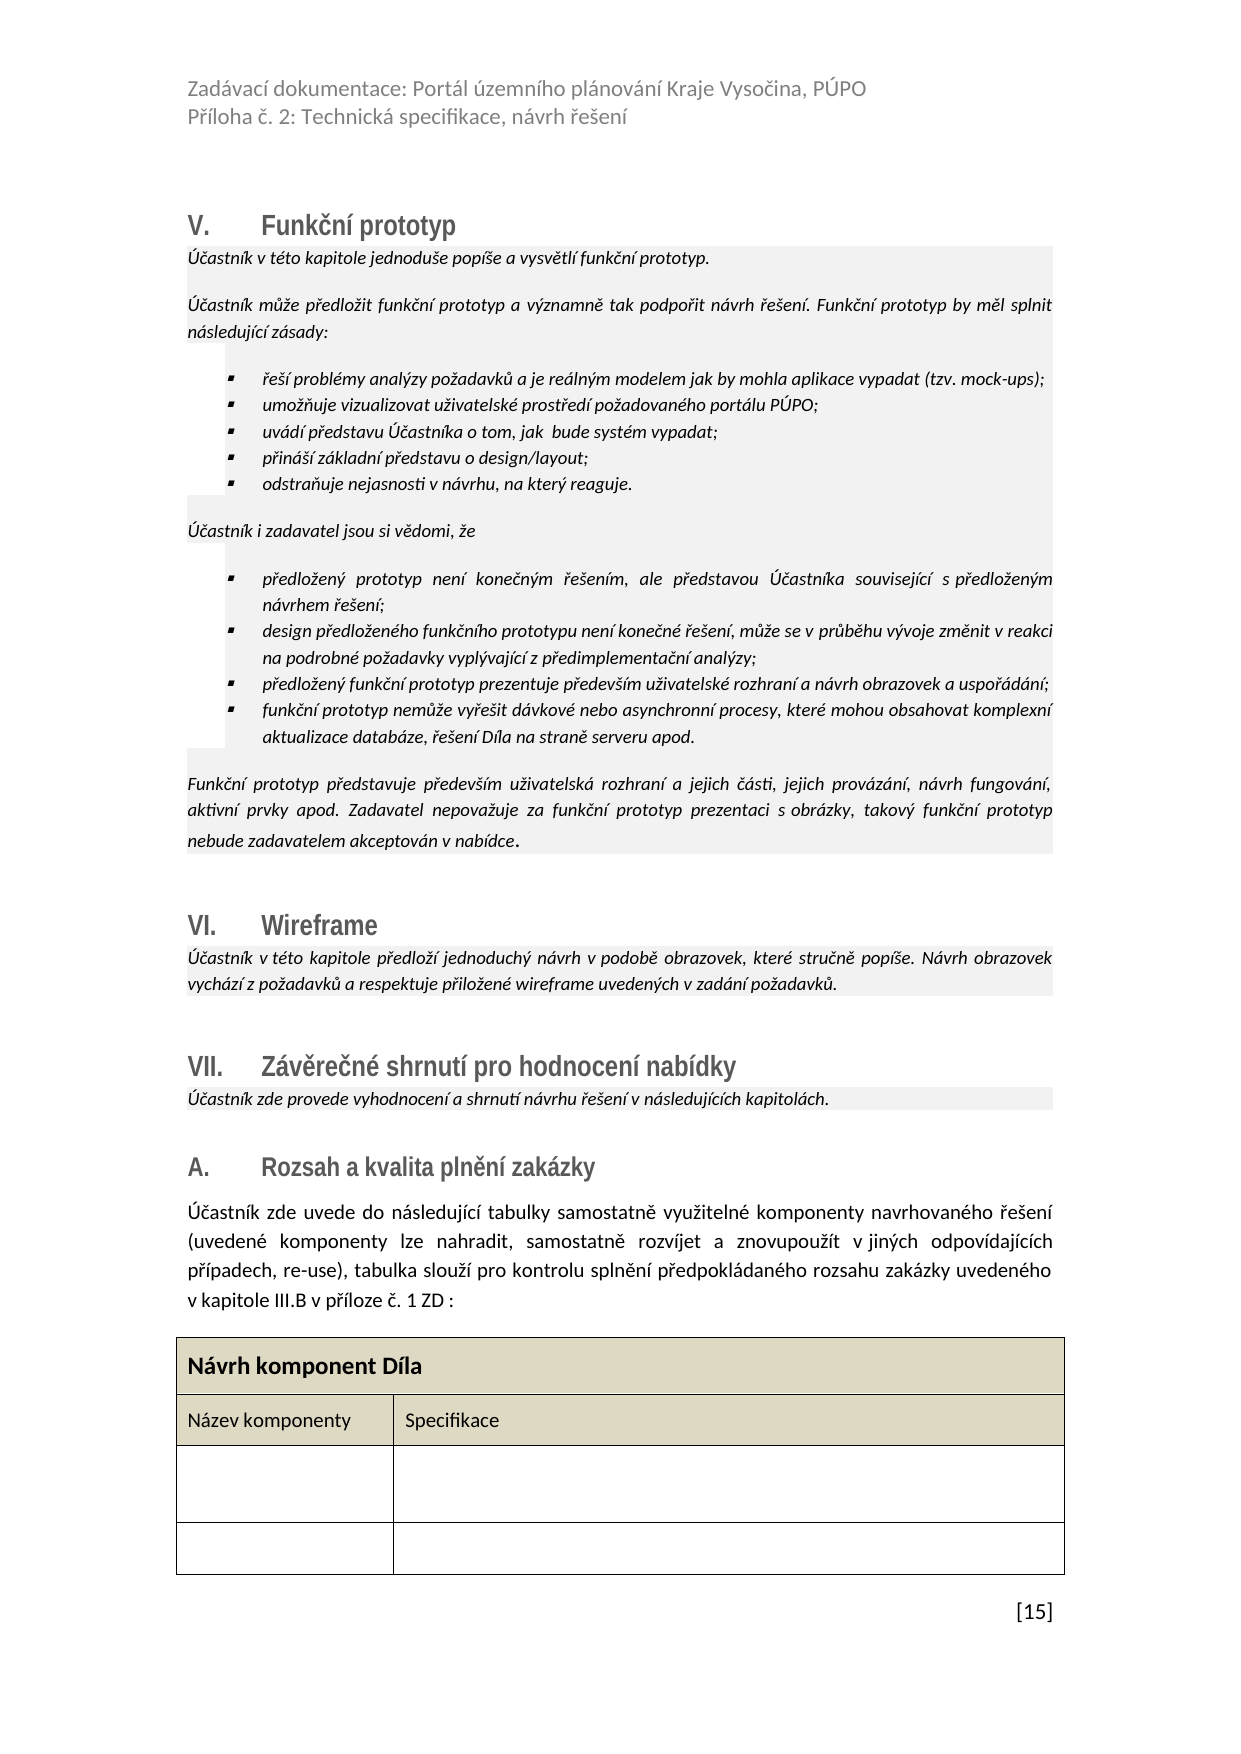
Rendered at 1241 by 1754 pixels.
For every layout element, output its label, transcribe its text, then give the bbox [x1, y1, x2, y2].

text Funkční prototyp představuje především uživatelská rozhraní a jejich části, jejich provázání, návrh fungování, aktivní prvky apod. Zadavatel nepovažuje za funkční prototyp prezentaci s obrázky, takový funkční prototyp nebude zadavatelem akceptován v nabídce. [187, 772, 1053, 854]
list umožňuje vizualizovat uživatelské prostředí požadovaného portálu PÚPO; [225, 393, 1053, 416]
subtitle Závěrečné shrnutí pro hodnocení nabídky [187, 1049, 1053, 1082]
list odstraňuje nejasnosti v návrhu, na který reaguje. [225, 472, 1053, 495]
list předložený funkční prototyp prezentuje především uživatelské rozhraní a návrh obrazovek a uspořádání; [225, 672, 1053, 695]
text Účastník může předložit funkční prototyp a významně tak podpořit návrh řešení. Funkční prototyp by měl splnit následující zásady: [187, 293, 1053, 343]
table_cell Název komponenty [177, 1395, 393, 1445]
text Účastník v této kapitole jednoduše popíše a vysvětlí funkční prototyp. [187, 246, 1053, 269]
table_cell [177, 1446, 393, 1522]
text Účastník zde uvede do následující tabulky samostatně využitelné komponenty navrhovaného řešení (uvedené komponenty lze nahradit, samostatně rozvíjet a znovupoužít v jiných odpovídajících případech, re-use), tabulka slouží pro kontrolu splnění předpokládaného rozsahu zakázky uvedeného v kapitole III.B v příloze č. 1 ZD : [187, 1199, 1053, 1312]
list předložený prototyp není konečným řešením, ale představou Účastníka související s předloženým návrhem řešení; [225, 567, 1053, 616]
table_cell [394, 1446, 1064, 1522]
subtitle Wireframe [187, 908, 1053, 941]
list design předloženého funkčního prototypu není konečné řešení, může se v průběhu vývoje změnit v reakci na podrobné požadavky vyplývající z předimplementační analýzy; [225, 619, 1053, 669]
list přináší základní představu o design/layout; [225, 446, 1053, 469]
text Účastník i zadavatel jsou si vědomi, že [187, 520, 1053, 543]
table_cell [177, 1523, 393, 1574]
text Účastník v této kapitole předloží jednoduchý návrh v podobě obrazovek, které stručně popíše. Návrh obrazovek vychází z požadavků a respektuje přiložené wireframe uvedených v zadání požadavků. [187, 946, 1053, 996]
subtitle Funkční prototyp [187, 208, 1053, 241]
subtitle Rozsah a kvalita plnění zakázky [187, 1151, 1053, 1182]
table_cell Specifikace [394, 1395, 1064, 1445]
list funkční prototyp nemůže vyřešit dávkové nebo asynchronní procesy, které mohou obsahovat komplexní aktualizace databáze, řešení Díla na straně serveru apod. [225, 699, 1053, 748]
list uvádí představu Účastníka o tom, jak bude systém vypadat; [225, 420, 1053, 443]
table_header Návrh komponent Díla [177, 1338, 1064, 1393]
text Účastník zde provede vyhodnocení a shrnutí návrhu řešení v následujících kapitolách. [187, 1087, 1053, 1110]
list řeší problémy analýzy požadavků a je reálným modelem jak by mohla aplikace vypadat (tzv. mock-ups); [225, 367, 1053, 390]
table_cell [394, 1523, 1064, 1574]
